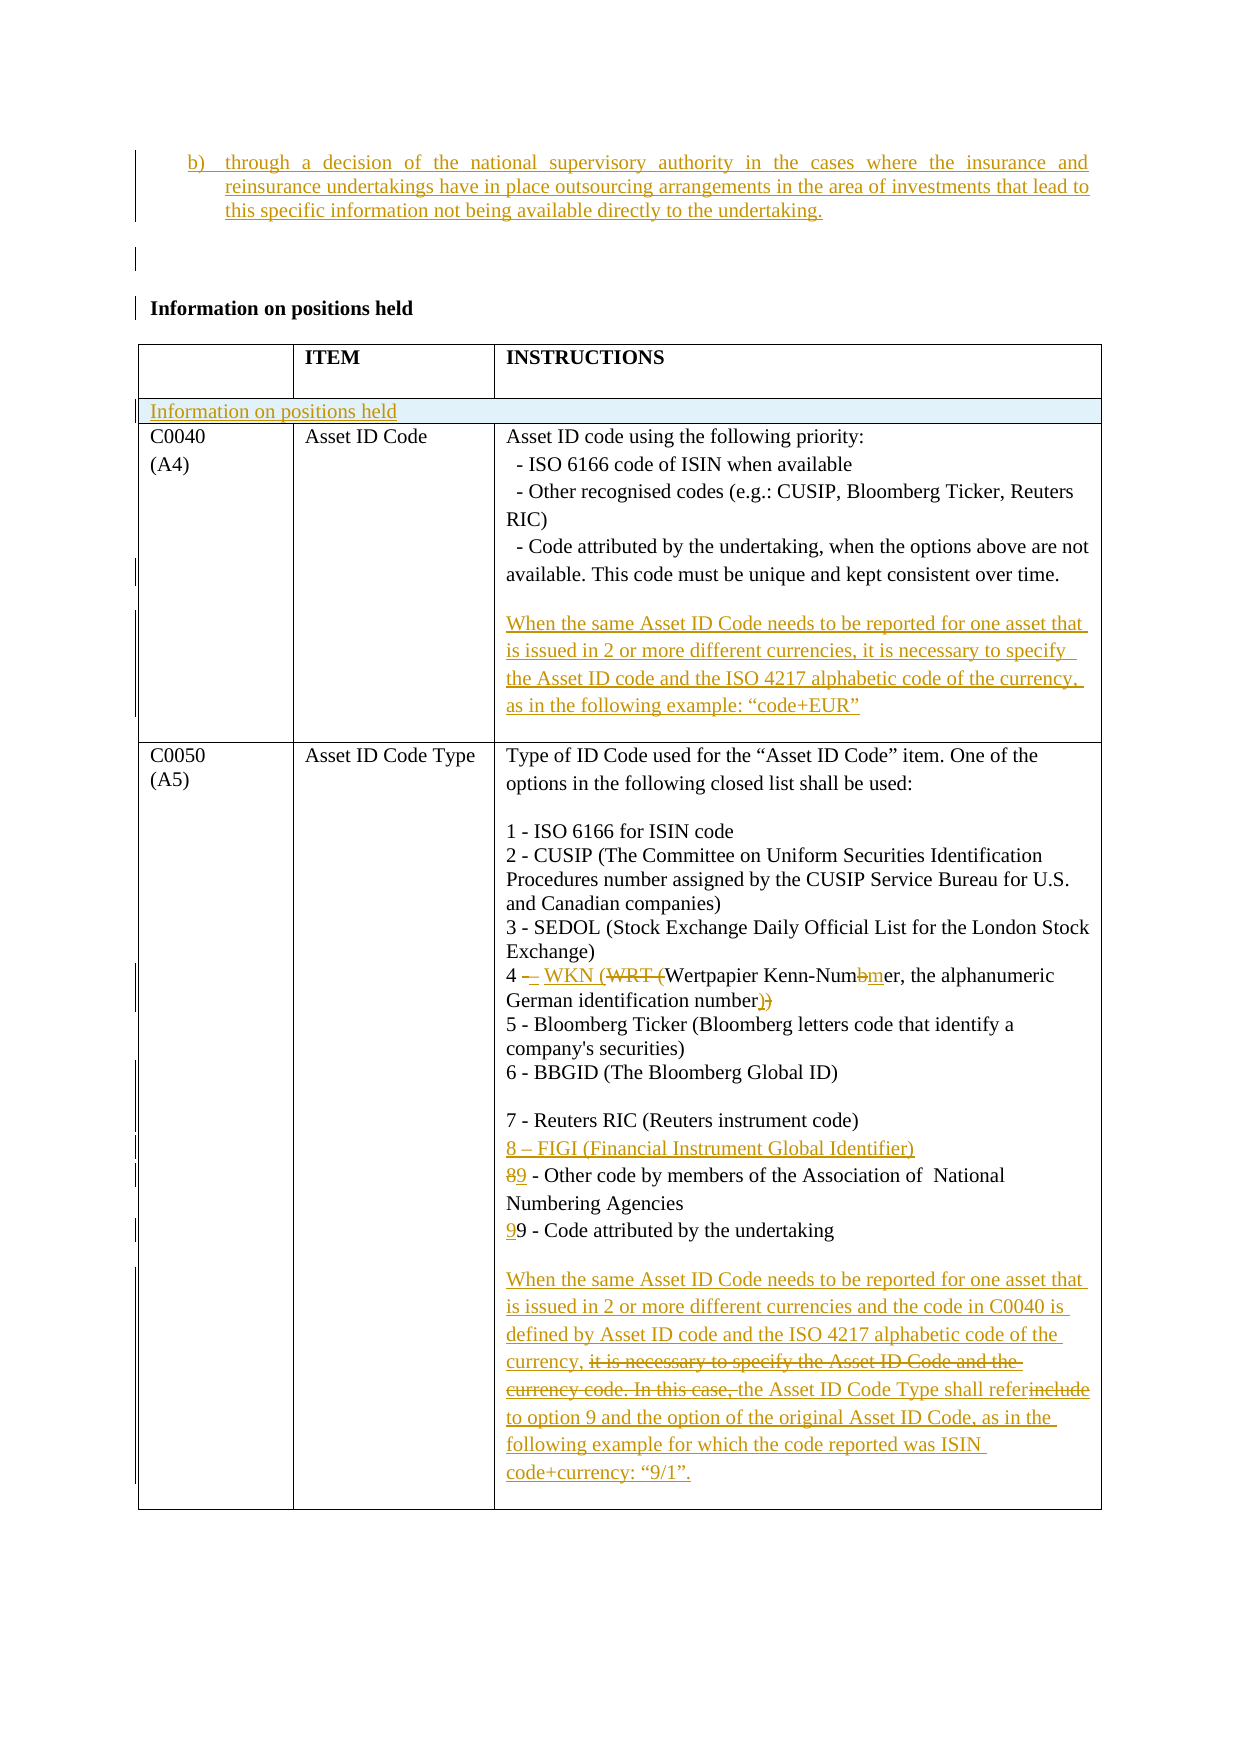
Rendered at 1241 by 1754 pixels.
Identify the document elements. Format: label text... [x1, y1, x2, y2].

table_header ITEM [294, 345, 494, 398]
table_cell C0040 (A4) [139, 424, 293, 742]
text Information on positions held [150, 296, 1090, 320]
table_cell Asset ID Code Type [294, 743, 494, 1509]
table_header INSTRUCTIONS [495, 345, 1101, 398]
table_header [139, 345, 293, 398]
table_cell Asset ID Code [294, 424, 494, 742]
table_cell Asset ID code using the following priority: - ISO 6166 code of ISIN when available - Other recognised codes (e.g.: CUSIP, Bloomberg Ticker, Reuters RIC) - Code attributed by the undertaking, when the options above are not available. This code must be unique and kept consistent over time. [495, 424, 1101, 742]
table_cell Type of ID Code used for the “Asset ID Code” item. One of the options in the following closed list shall be used: 1 - ISO 6166 for ISIN code 2 - CUSIP (The Committee on Uniform Securities Identification Procedures number assigned by the CUSIP Service Bureau for U.S. and Canadian companies) 3 - SEDOL (Stock Exchange Daily Official List for the London Stock Exchange) 4 Wertpapier Kenn-Numer, the alphanumeric German identification number 5 - Bloomberg Ticker (Bloomberg letters code that identify a company's securities) 6 - BBGID (The Bloomberg Global ID) 7 - Reuters RIC (Reuters instrument code) - Other code by members of the Association of National Numbering Agencies 9 - Code attributed by the undertaking [495, 743, 1101, 1509]
table_cell C0050 (A5) [139, 743, 293, 1509]
